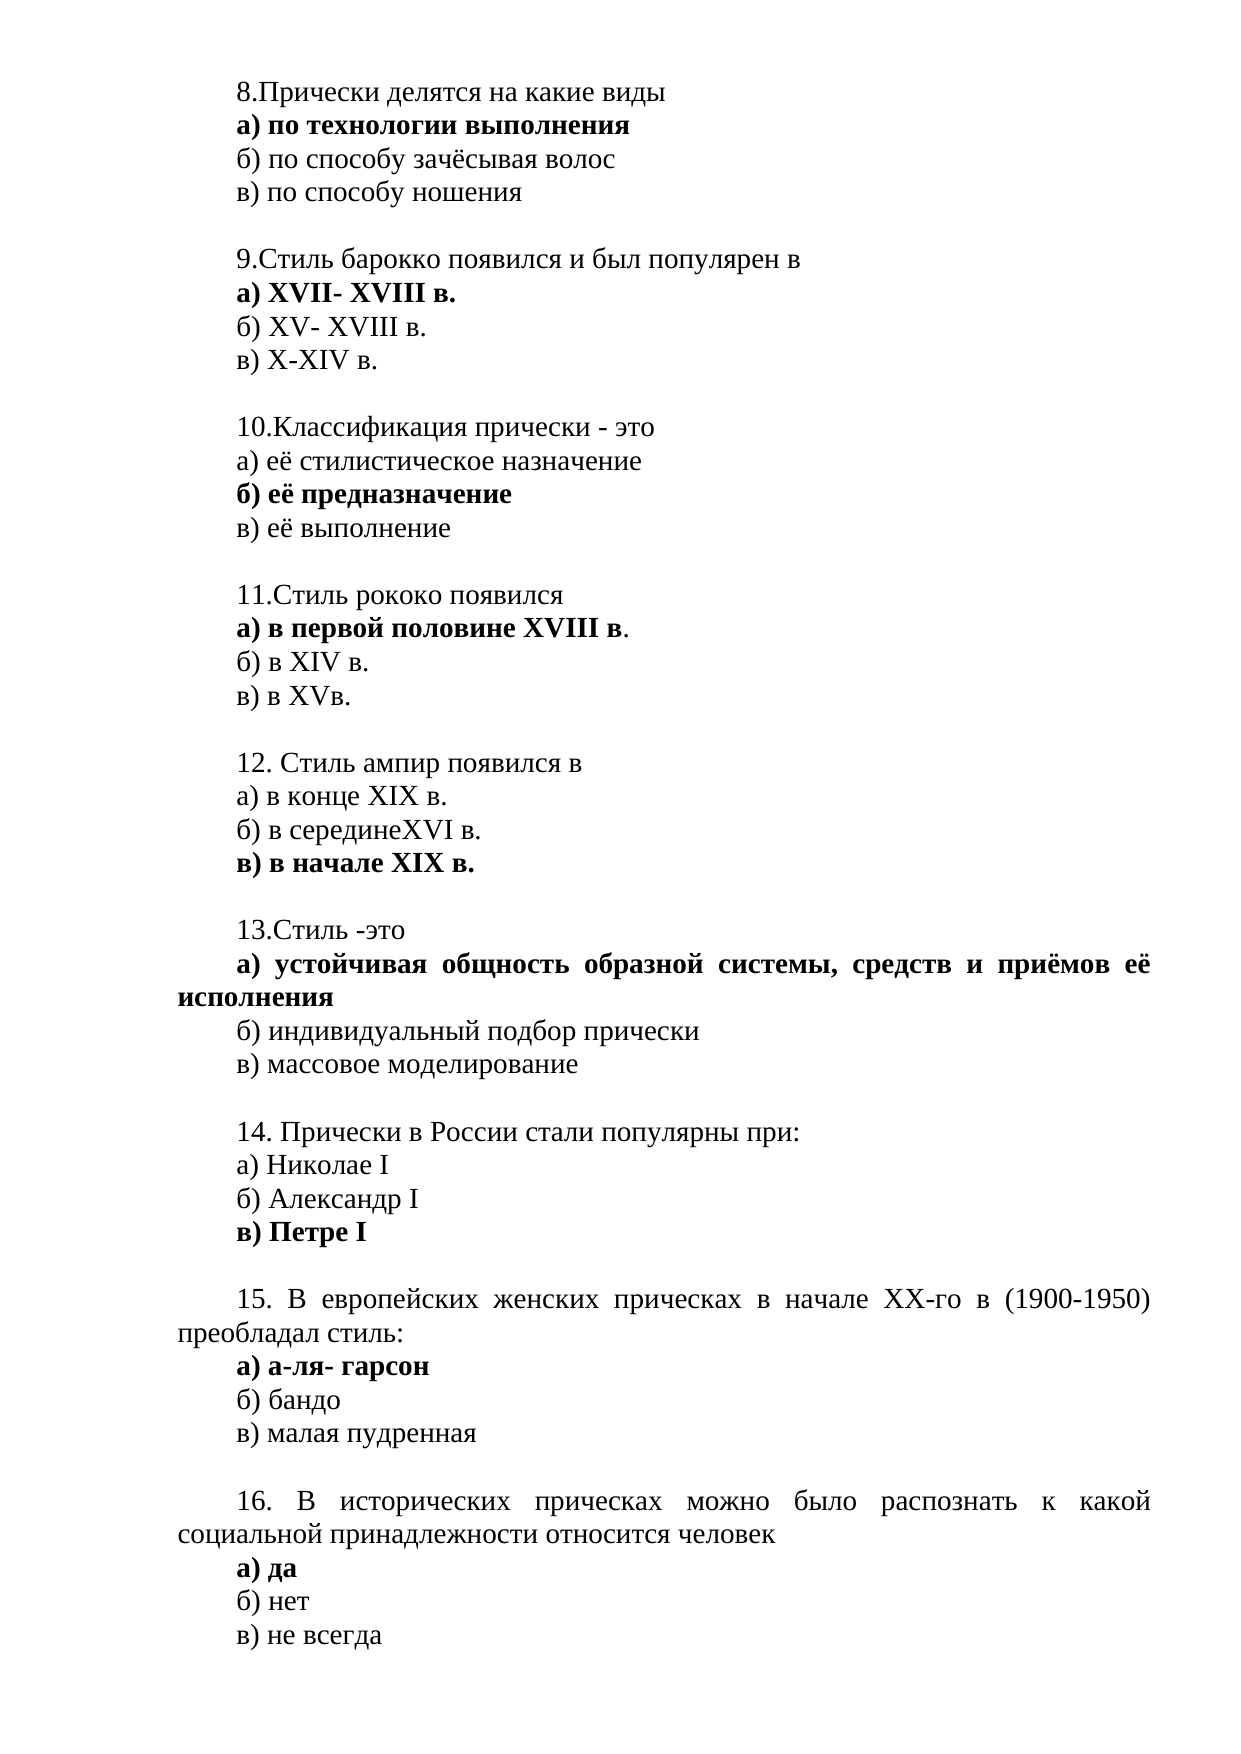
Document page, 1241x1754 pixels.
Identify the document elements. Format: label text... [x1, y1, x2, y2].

text б) индивидуальный подбор прически [177, 1013, 1152, 1047]
text в) по способу ношения [177, 174, 1152, 208]
text б) в серединеXVI в. [177, 812, 1152, 845]
text а) а-ля- гарсон [177, 1348, 1152, 1382]
text а) в первой половине XVIII в. [177, 611, 1152, 644]
text в) её выполнение [177, 510, 1152, 543]
text б) бандо [177, 1382, 1152, 1416]
text 15. В европейских женских прическах в начале XX-го в (1900-1950) преобладал стиль: [177, 1281, 1152, 1348]
text 11.Стиль рококо появился [177, 577, 1152, 611]
text б) её предназначение [177, 476, 1152, 510]
text в) массовое моделирование [177, 1047, 1152, 1080]
text 13.Стиль -это [177, 912, 1152, 946]
text 9.Стиль барокко появился и был популярен в [177, 242, 1152, 275]
text в) X-XIV в. [177, 342, 1152, 376]
text 16. В исторических прическах можно было распознать к какой социальной принадлежности относится человек [177, 1483, 1152, 1550]
text а) да [177, 1550, 1152, 1583]
text в) в XVв. [177, 678, 1152, 711]
text а) по технологии выполнения [177, 107, 1152, 141]
text в) не всегда [177, 1617, 1152, 1650]
text а) Николае I [177, 1147, 1152, 1181]
text б) нет [177, 1583, 1152, 1617]
text в) Петре I [177, 1214, 1152, 1248]
text a) XVII- XVIII в. [177, 275, 1152, 309]
text б) по способу зачёсывая волос [177, 141, 1152, 174]
text а) устойчивая общность образной системы, средств и приёмов её исполнения [177, 946, 1152, 1013]
text б) в XIV в. [177, 644, 1152, 678]
text а) её стилистическое назначение [177, 443, 1152, 476]
text б) Александр I [177, 1181, 1152, 1214]
text б) XV- XVIII в. [177, 309, 1152, 342]
text 8.Прически делятся на какие виды [177, 74, 1152, 107]
text в) в начале XIX в. [177, 845, 1152, 879]
text 12. Стиль ампир появился в [177, 745, 1152, 778]
text а) в конце XIX в. [177, 778, 1152, 812]
text 14. Прически в России стали популярны при: [177, 1114, 1152, 1147]
text в) малая пудренная [177, 1416, 1152, 1449]
text 10.Классификация прически - это [177, 409, 1152, 443]
